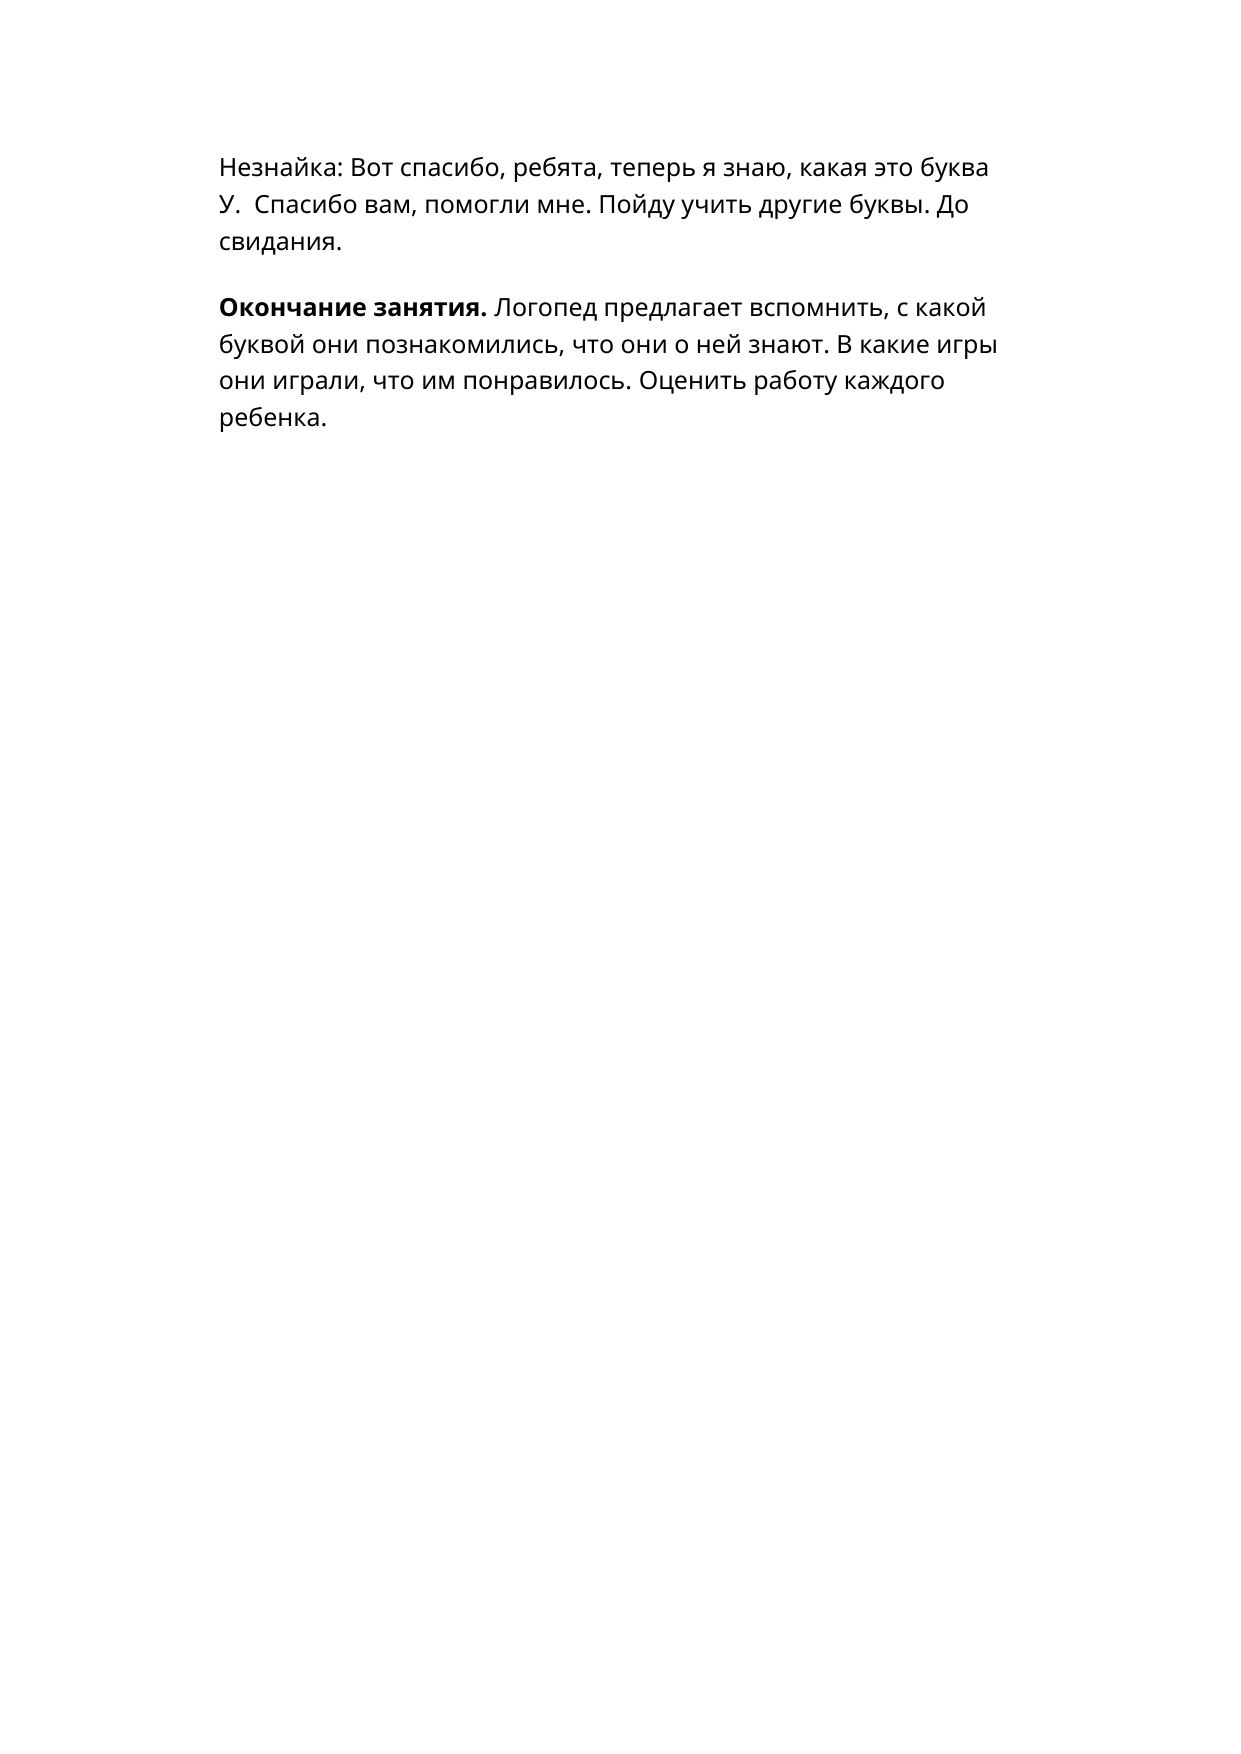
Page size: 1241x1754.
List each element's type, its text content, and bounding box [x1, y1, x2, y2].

text Незнайка: Вот спасибо, ребята, теперь я знаю, какая это буква У. Спасибо вам, помогли мне. Пойду учить другие буквы. До свидания. [219, 150, 1015, 258]
text Окончание занятия. Логопед предлагает вспомнить, с какой буквой они познакомились, что они о ней знают. В какие игры они играли, что им понравилось. Оценить работу каждого ребенка. [219, 289, 1015, 434]
